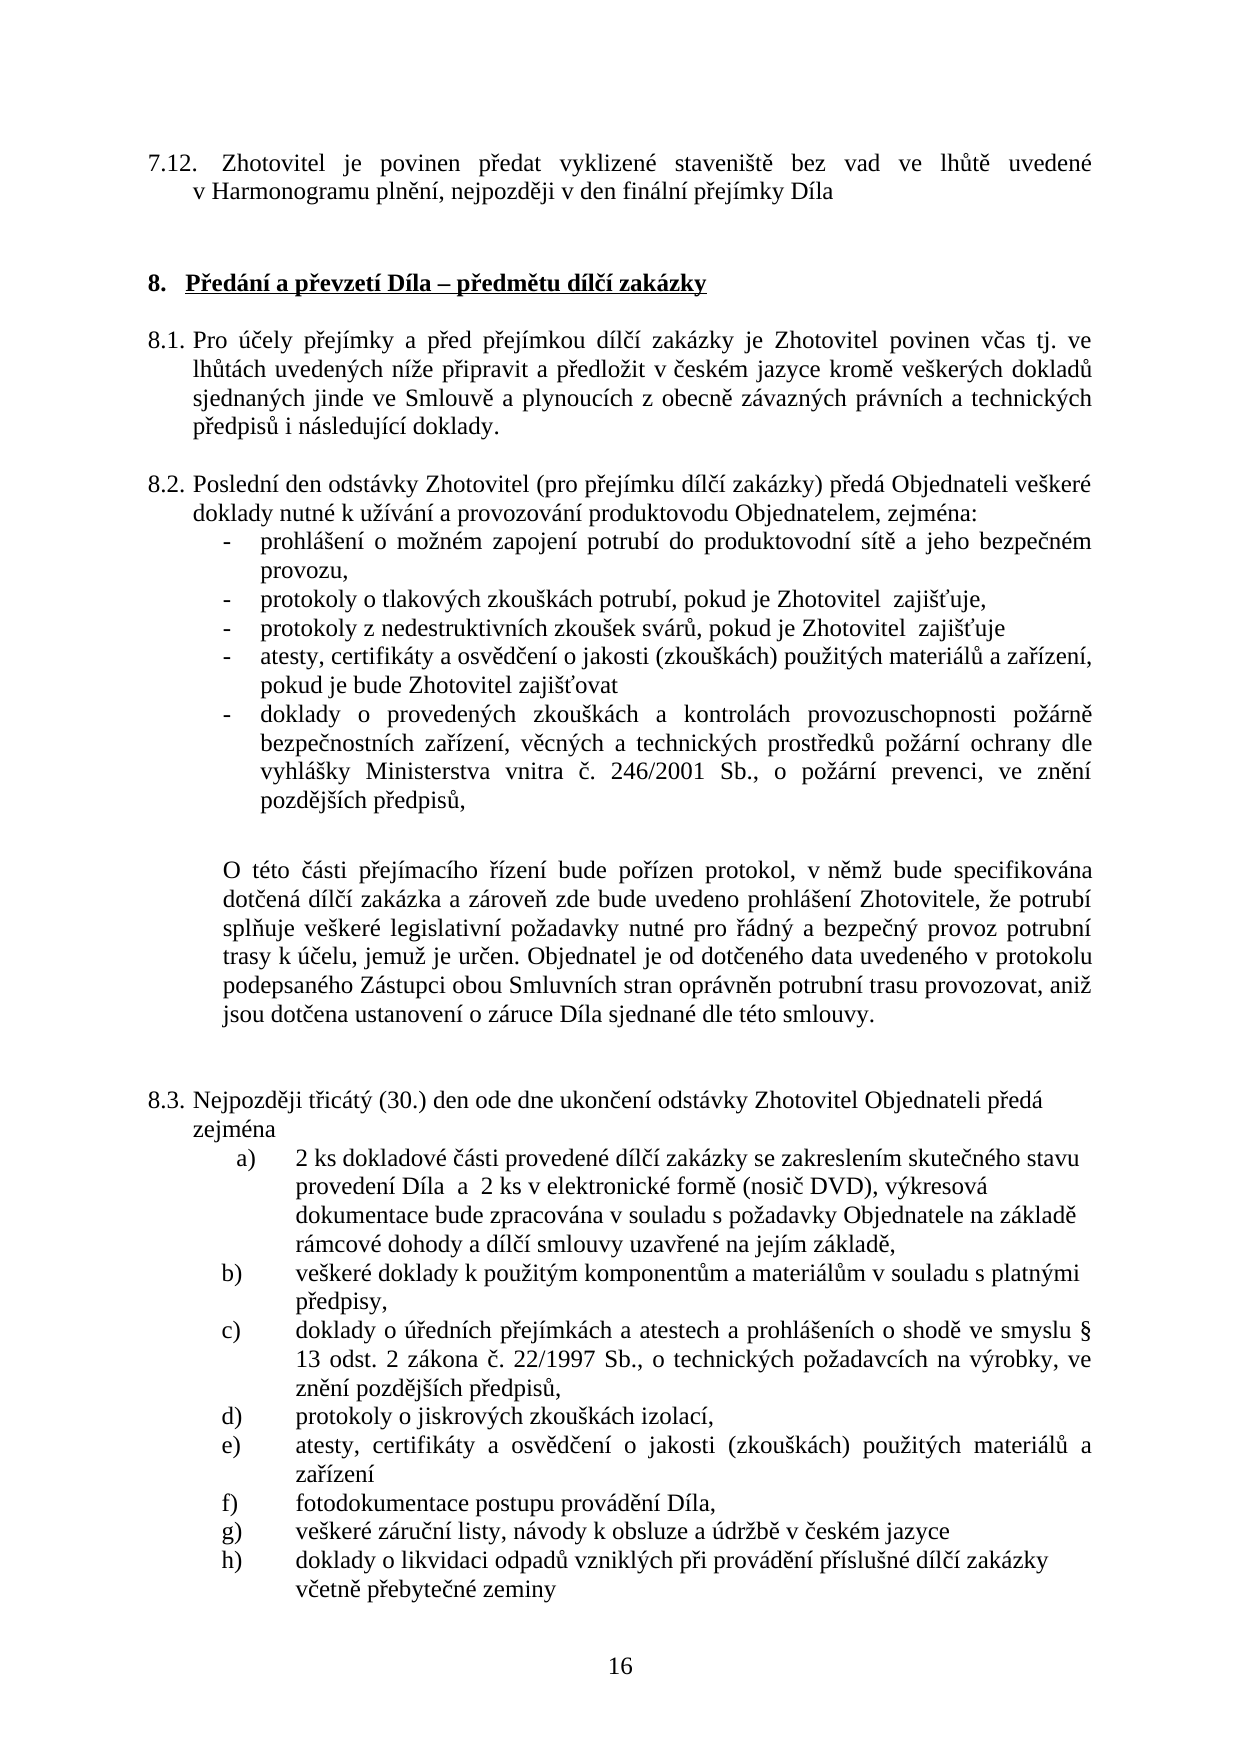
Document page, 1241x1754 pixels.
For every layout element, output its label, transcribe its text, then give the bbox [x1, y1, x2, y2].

list protokoly z nedestruktivních zkoušek svárů, pokud je Zhotovitel zajišťuje [223, 613, 1093, 641]
list atesty, certifikáty a osvědčení o jakosti (zkouškách) použitých materiálů a zařízení, pokud je bude Zhotovitel zajišťovat [223, 641, 1093, 699]
list protokoly o tlakových zkouškách potrubí, pokud je Zhotovitel zajišťuje, [223, 584, 1093, 613]
list protokoly o jiskrových zkouškách izolací, [221, 1401, 1093, 1430]
list veškeré záruční listy, návody k obsluze a údržbě v českém jazyce [221, 1516, 1093, 1545]
list Poslední den odstávky Zhotovitel (pro přejímku dílčí zakázky) předá Objednateli veškeré doklady nutné k užívání a provozování produktovodu Objednatelem, zejména: [148, 469, 1093, 526]
list fotodokumentace postupu provádění Díla, [221, 1488, 1093, 1516]
list doklady o provedených zkouškách a kontrolách provozuschopnosti požárně bezpečnostních zařízení, věcných a technických prostředků požární ochrany dle vyhlášky Ministerstva vnitra č. 246/2001 Sb., o požární prevenci, ve znění pozdějších předpisů, [223, 699, 1093, 814]
text O této části přejímacího řízení bude pořízen protokol, v němž bude specifikována dotčená dílčí zakázka a zároveň zde bude uvedeno prohlášení Zhotovitele, že potrubí splňuje veškeré legislativní požadavky nutné pro řádný a bezpečný provoz potrubní trasy k účelu, jemuž je určen. Objednatel je od dotčeného data uvedeného v protokolu podepsaného Zástupci obou Smluvních stran oprávněn potrubní trasu provozovat, aniž jsou dotčena ustanovení o záruce Díla sjednané dle této smlouvy. [223, 855, 1093, 1028]
list Předání a převzetí Díla – předmětu dílčí zakázky [148, 268, 1093, 296]
list 2 ks dokladové části provedené dílčí zakázky se zakreslením skutečného stavu provedení Díla a 2 ks v elektronické formě (nosič DVD), výkresová dokumentace bude zpracována v souladu s požadavky Objednatele na základě rámcové dohody a dílčí smlouvy uzavřené na jejím základě, [236, 1143, 1093, 1258]
list prohlášení o možném zapojení potrubí do produktovodní sítě a jeho bezpečném provozu, [223, 526, 1093, 584]
list doklady o úředních přejímkách a atestech a prohlášeních o shodě ve smyslu § 13 odst. 2 zákona č. 22/1997 Sb., o technických požadavcích na výrobky, ve znění pozdějších předpisů, [221, 1315, 1093, 1401]
list Pro účely přejímky a před přejímkou dílčí zakázky je Zhotovitel povinen včas tj. ve lhůtách uvedených níže připravit a předložit v českém jazyce kromě veškerých dokladů sjednaných jinde ve Smlouvě a plynoucích z obecně závazných právních a technických předpisů i následující doklady. [148, 325, 1093, 440]
list veškeré doklady k použitým komponentům a materiálům v souladu s platnými předpisy, [221, 1258, 1093, 1315]
list Zhotovitel je povinen předat vyklizené staveniště bez vad ve lhůtě uvedené v Harmonogramu plnění, nejpozději v den finální přejímky Díla [148, 148, 1093, 205]
list doklady o likvidaci odpadů vzniklých při provádění příslušné dílčí zakázky včetně přebytečné zeminy [221, 1545, 1093, 1603]
list Nejpozději třicátý (30.) den ode dne ukončení odstávky Zhotovitel Objednateli předá zejména [148, 1085, 1093, 1143]
list atesty, certifikáty a osvědčení o jakosti (zkouškách) použitých materiálů a zařízení [221, 1430, 1093, 1488]
